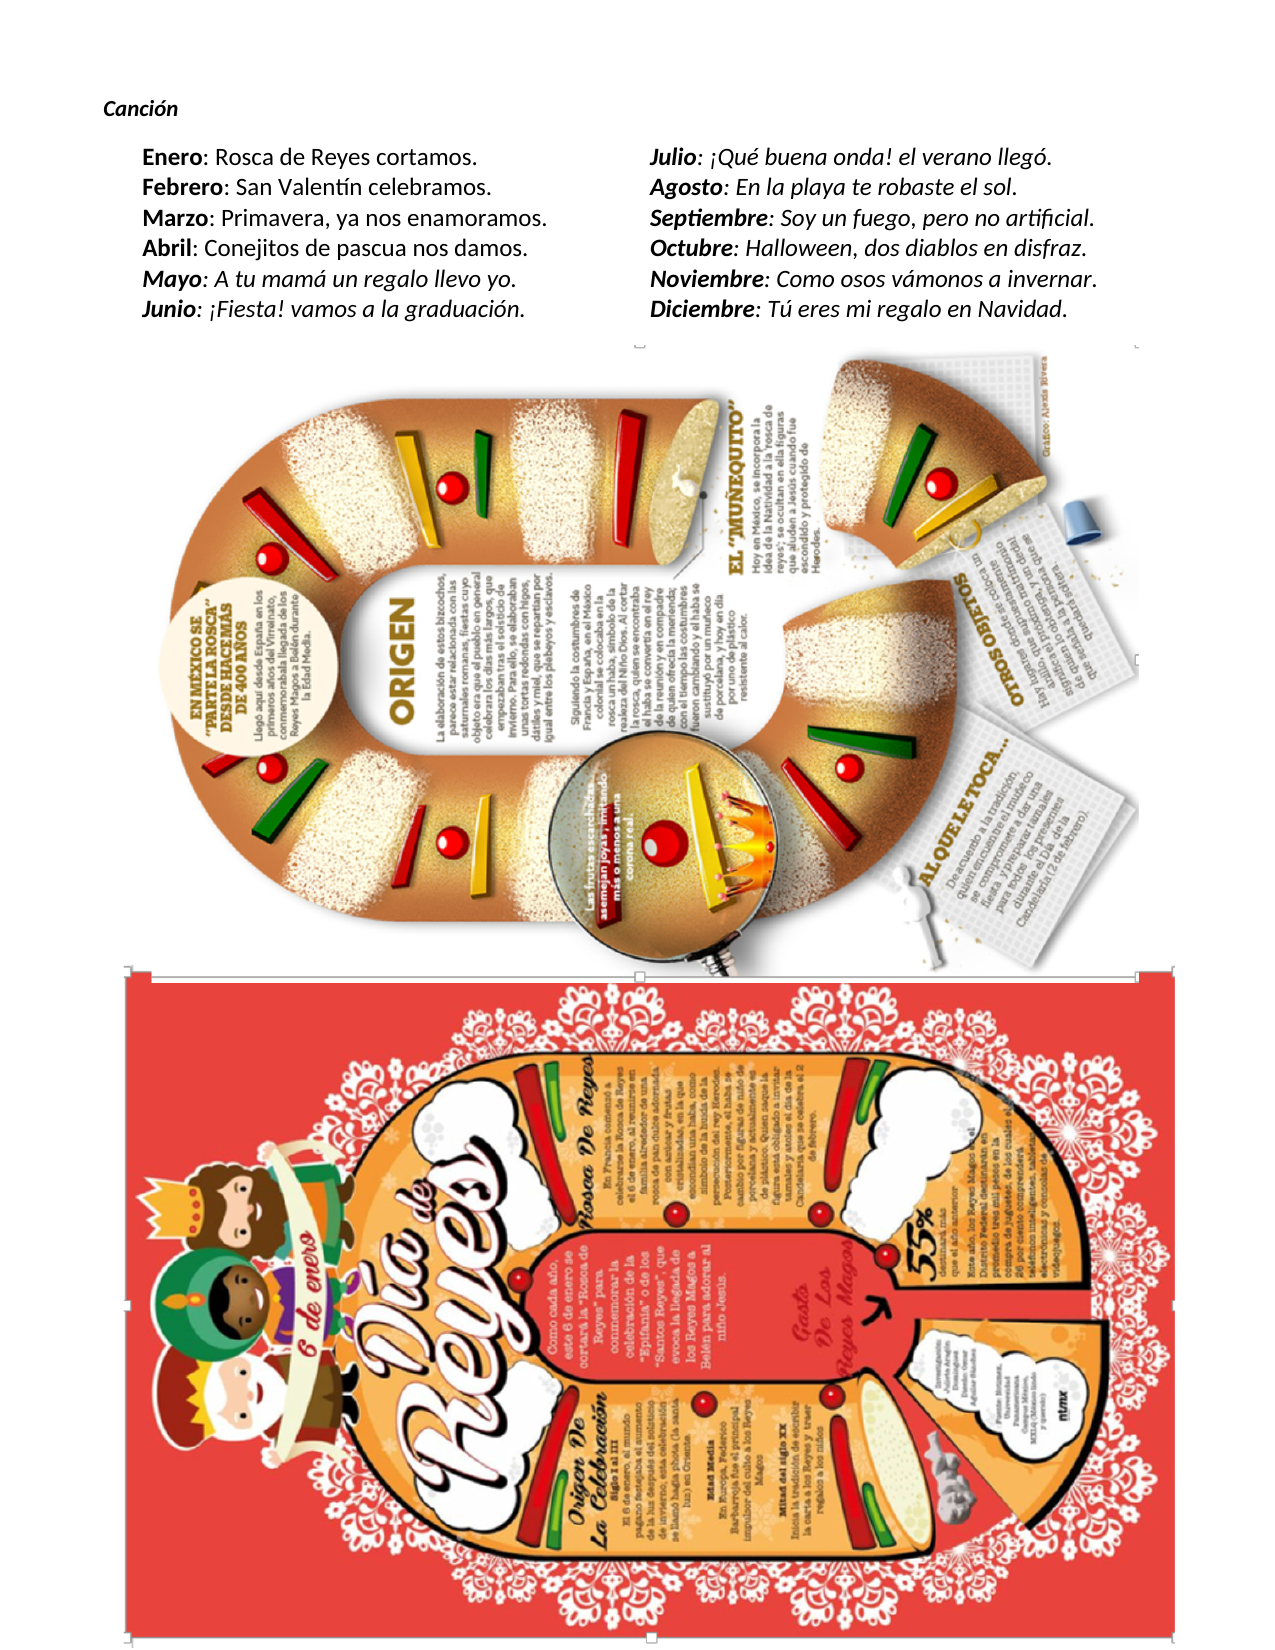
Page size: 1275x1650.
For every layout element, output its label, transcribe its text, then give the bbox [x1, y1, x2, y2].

table_header Julio: ¡Qué buena onda! el verano llegó. Agosto: En la playa te robaste el sol. Septiembre: Soy un fuego, pero no artificial. Octubre: Halloween, dos diablos en disfraz. Noviembre: Como osos vámonos a invernar. Diciembre: Tú eres mi regalo en Navidad. [639, 141, 1174, 324]
table_header Enero: Rosca de Reyes cortamos. Febrero: San Valentín celebramos. Marzo: Primavera, ya nos enamoramos. Abril: Conejitos de pascua nos damos. Mayo: A tu mamá un regalo llevo yo. Junio: ¡Fiesta! vamos a la graduación. [131, 141, 638, 324]
text Canción [103, 94, 1125, 122]
picture [125, 345, 1174, 1648]
